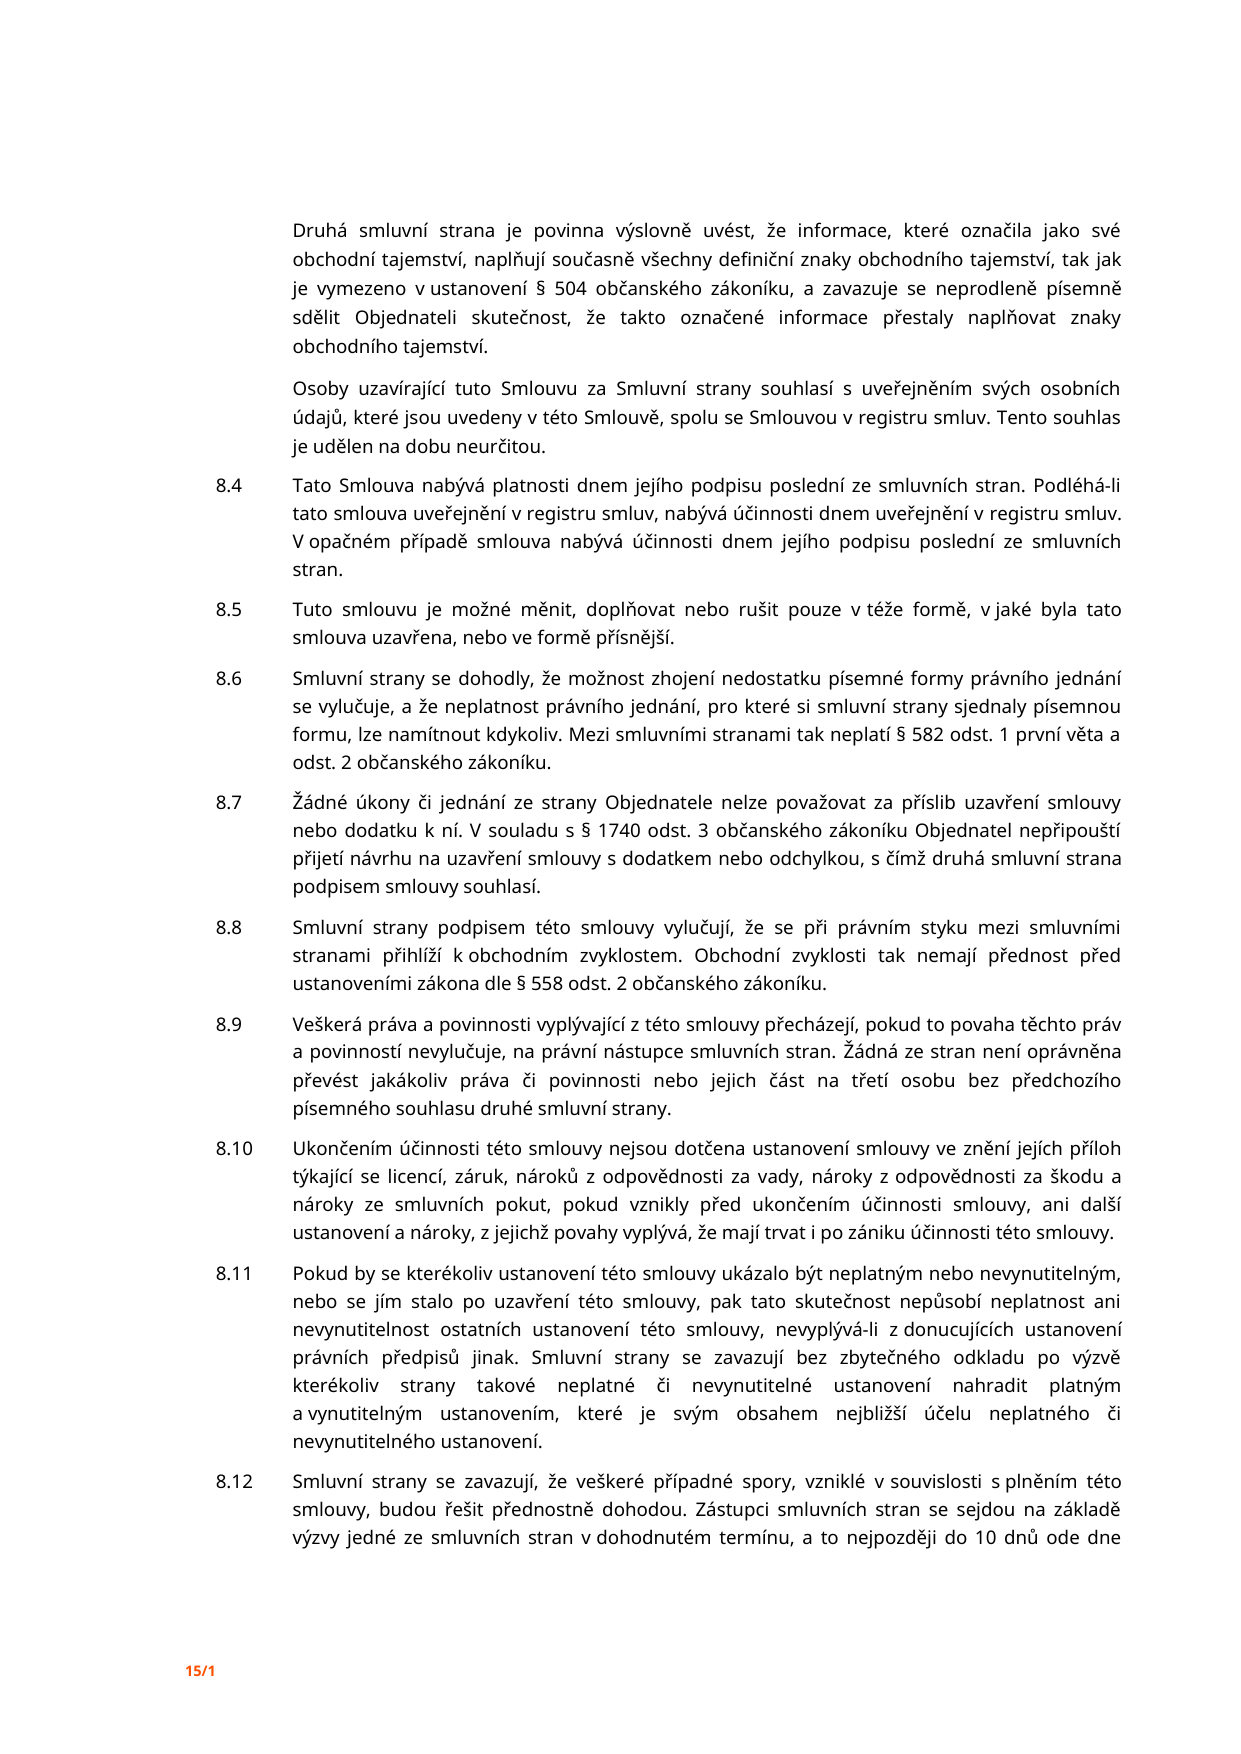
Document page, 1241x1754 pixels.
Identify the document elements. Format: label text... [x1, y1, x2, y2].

list Tato Smlouva nabývá platnosti dnem jejího podpisu poslední ze smluvních stran. Podléhá-li tato smlouva uveřejnění v registru smluv, nabývá účinnosti dnem uveřejnění v registru smluv. V opačném případě smlouva nabývá účinnosti dnem jejího podpisu poslední ze smluvních stran. [216, 472, 1122, 582]
text Osoby uzavírající tuto Smlouvu za Smluvní strany souhlasí s uveřejněním svých osobních údajů, které jsou uvedeny v této Smlouvě, spolu se Smlouvou v registru smluv. Tento souhlas je udělen na dobu neurčitou. [292, 372, 1122, 459]
list Ukončením účinnosti této smlouvy nejsou dotčena ustanovení smlouvy ve znění jejích příloh týkající se licencí, záruk, nároků z odpovědnosti za vady, nároky z odpovědnosti za škodu a nároky ze smluvních pokut, pokud vznikly před ukončením účinnosti smlouvy, ani další ustanovení a nároky, z jejichž povahy vyplývá, že mají trvat i po zániku účinnosti této smlouvy. [216, 1135, 1122, 1245]
list Smluvní strany podpisem této smlouvy vylučují, že se při právním styku mezi smluvními stranami přihlíží k obchodním zvyklostem. Obchodní zvyklosti tak nemají přednost před ustanoveními zákona dle § 558 odst. 2 občanského zákoníku. [216, 914, 1122, 996]
list Tuto smlouvu je možné měnit, doplňovat nebo rušit pouze v téže formě, v jaké byla tato smlouva uzavřena, nebo ve formě přísnější. [216, 597, 1122, 650]
list Pokud by se kterékoliv ustanovení této smlouvy ukázalo být neplatným nebo nevynutitelným, nebo se jím stalo po uzavření této smlouvy, pak tato skutečnost nepůsobí neplatnost ani nevynutitelnost ostatních ustanovení této smlouvy, nevyplývá-li z donucujících ustanovení právních předpisů jinak. Smluvní strany se zavazují bez zbytečného odkladu po výzvě kterékoliv strany takové neplatné či nevynutitelné ustanovení nahradit platným a vynutitelným ustanovením, které je svým obsahem nejbližší účelu neplatného či nevynutitelného ustanovení. [216, 1260, 1122, 1454]
list Veškerá práva a povinnosti vyplývající z této smlouvy přecházejí, pokud to povaha těchto práv a povinností nevylučuje, na právní nástupce smluvních stran. Žádná ze stran není oprávněna převést jakákoliv práva či povinnosti nebo jejich část na třetí osobu bez předchozího písemného souhlasu druhé smluvní strany. [216, 1011, 1122, 1120]
list Žádné úkony či jednání ze strany Objednatele nelze považovat za příslib uzavření smlouvy nebo dodatku k ní. V souladu s § 1740 odst. 3 občanského zákoníku Objednatel nepřipouští přijetí návrhu na uzavření smlouvy s dodatkem nebo odchylkou, s čímž druhá smluvní strana podpisem smlouvy souhlasí. [216, 790, 1122, 899]
list Smluvní strany se dohodly, že možnost zhojení nedostatku písemné formy právního jednání se vylučuje, a že neplatnost právního jednání, pro které si smluvní strany sjednaly písemnou formu, lze namítnout kdykoliv. Mezi smluvními stranami tak neplatí § 582 odst. 1 první věta a odst. 2 občanského zákoníku. [216, 665, 1122, 775]
